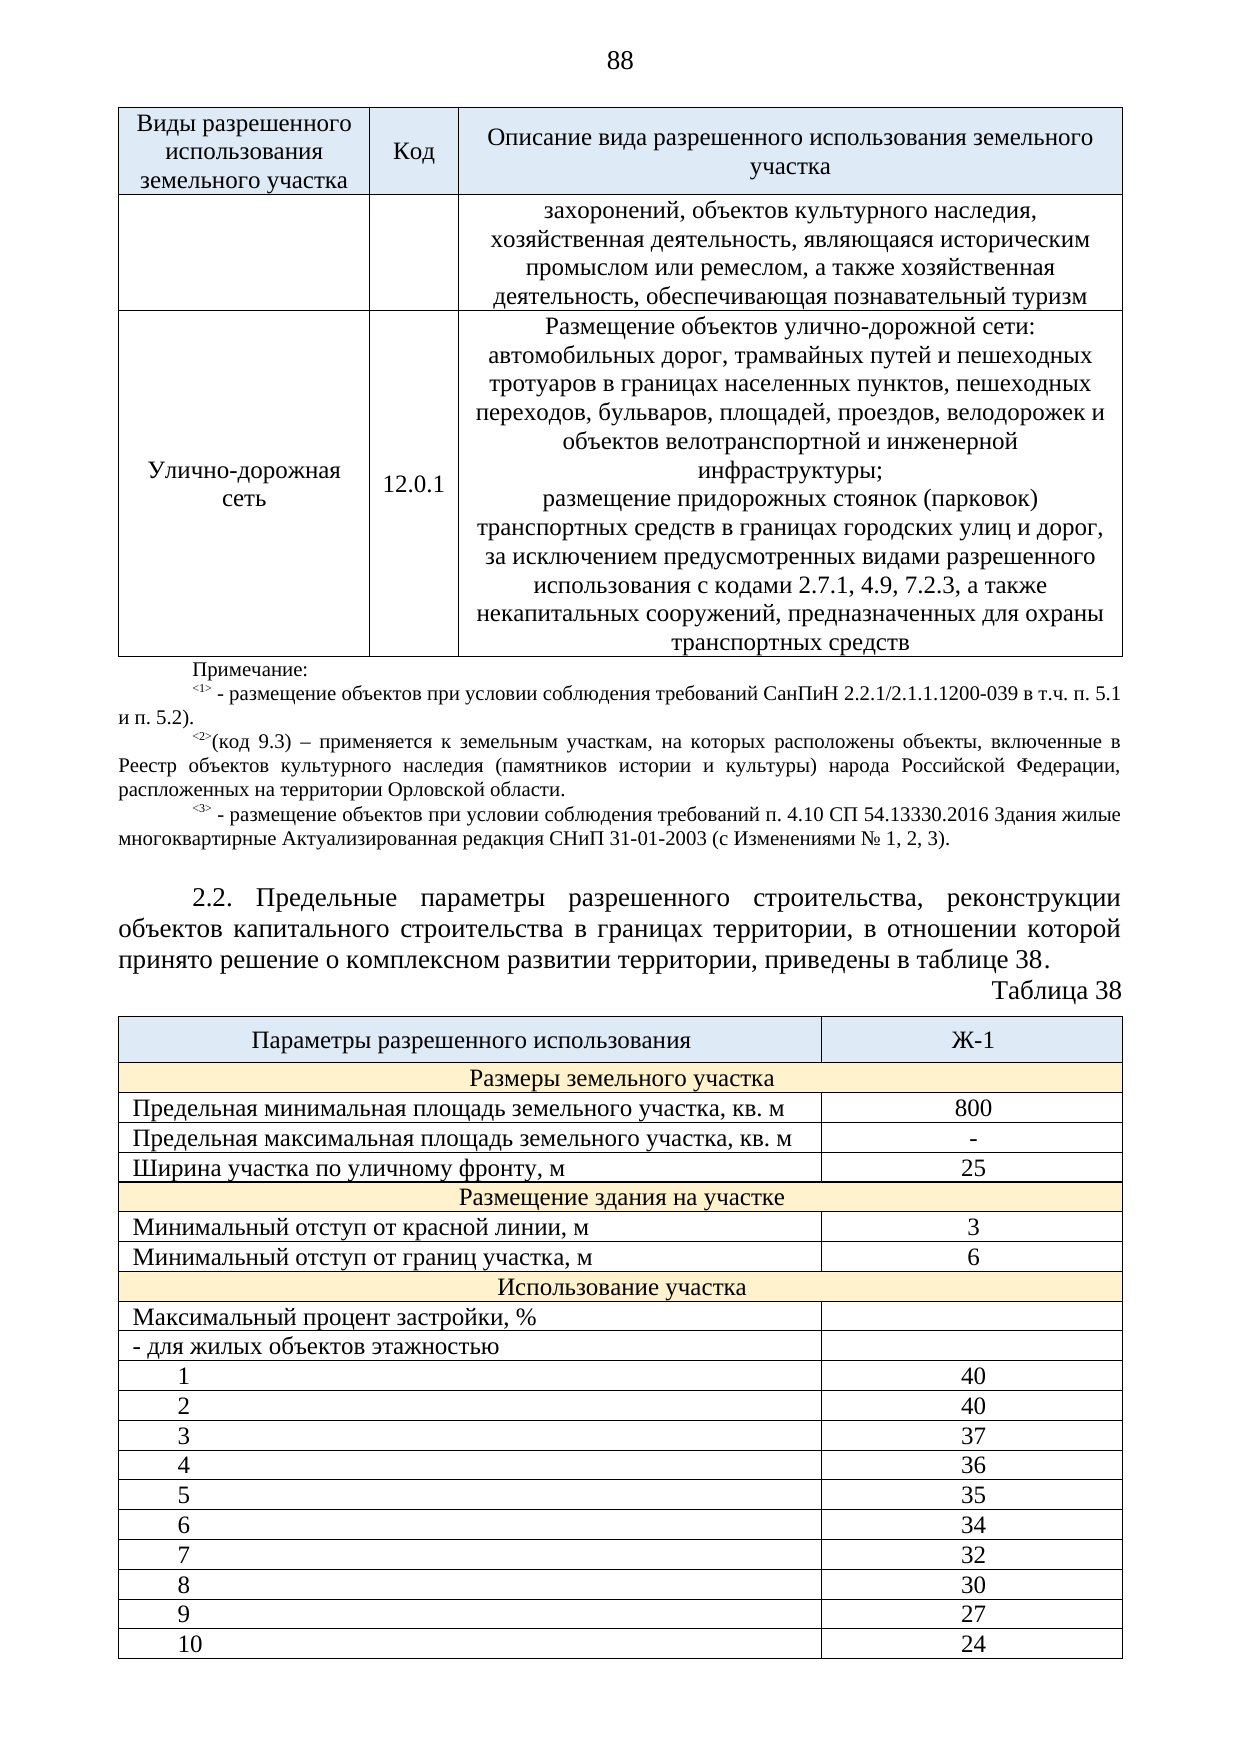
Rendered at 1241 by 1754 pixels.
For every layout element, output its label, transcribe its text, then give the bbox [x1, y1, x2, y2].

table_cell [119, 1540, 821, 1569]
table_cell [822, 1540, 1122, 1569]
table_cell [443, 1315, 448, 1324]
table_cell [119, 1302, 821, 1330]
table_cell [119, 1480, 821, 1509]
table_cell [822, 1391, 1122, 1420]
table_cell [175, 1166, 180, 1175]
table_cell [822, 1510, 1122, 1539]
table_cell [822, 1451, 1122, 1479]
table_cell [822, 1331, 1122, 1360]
text Примечание: [118, 657, 1122, 681]
text <2>(код 9.3) – применяется к земельным участкам, на которых расположены объекты, включенные в Реестр объектов культурного наследия (памятников истории и культуры) народа Российской Федерации, распложенных на территории Орловской области. [118, 729, 1122, 801]
text <3> - размещение объектов при условии соблюдения требований п. 4.10 СП 54.13330.2016 Здания жилые многоквартирные Актуализированная редакция СНиП 31-01-2003 (с Изменениями № 1, 2, 3). [118, 801, 1122, 849]
text Таблица 38 [118, 974, 1122, 1005]
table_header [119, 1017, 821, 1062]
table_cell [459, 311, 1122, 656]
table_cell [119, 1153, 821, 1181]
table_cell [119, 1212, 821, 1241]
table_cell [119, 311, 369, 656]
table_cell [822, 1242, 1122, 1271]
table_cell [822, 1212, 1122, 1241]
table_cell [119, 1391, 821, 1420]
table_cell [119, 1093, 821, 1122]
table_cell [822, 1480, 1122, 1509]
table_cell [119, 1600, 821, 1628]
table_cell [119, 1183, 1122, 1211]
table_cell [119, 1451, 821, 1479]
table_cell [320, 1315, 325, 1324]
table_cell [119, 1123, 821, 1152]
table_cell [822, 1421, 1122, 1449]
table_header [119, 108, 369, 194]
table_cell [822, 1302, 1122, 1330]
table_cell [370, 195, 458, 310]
text <1> - размещение объектов при условии соблюдения требований СанПиН 2.2.1/2.1.1.1200-039 в т.ч. п. 5.1 и п. 5.2). [118, 681, 1122, 729]
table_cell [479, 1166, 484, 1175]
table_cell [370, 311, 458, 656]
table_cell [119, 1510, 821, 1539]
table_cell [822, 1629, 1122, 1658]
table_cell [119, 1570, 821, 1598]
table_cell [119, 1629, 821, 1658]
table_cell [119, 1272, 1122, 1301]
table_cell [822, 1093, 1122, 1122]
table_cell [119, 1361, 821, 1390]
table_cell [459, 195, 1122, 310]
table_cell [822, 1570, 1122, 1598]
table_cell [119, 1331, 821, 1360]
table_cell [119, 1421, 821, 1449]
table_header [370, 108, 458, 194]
text 2.2. Предельные параметры разрешенного строительства, реконструкции объектов капитального строительства в границах территории, в отношении которой принято решение о комплексном развитии территории, приведены в таблице 38. [118, 881, 1122, 974]
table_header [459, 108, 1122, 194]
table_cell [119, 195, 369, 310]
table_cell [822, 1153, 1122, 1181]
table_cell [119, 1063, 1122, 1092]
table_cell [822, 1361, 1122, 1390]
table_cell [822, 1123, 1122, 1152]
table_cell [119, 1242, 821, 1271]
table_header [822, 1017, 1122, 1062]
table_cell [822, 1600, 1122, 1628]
